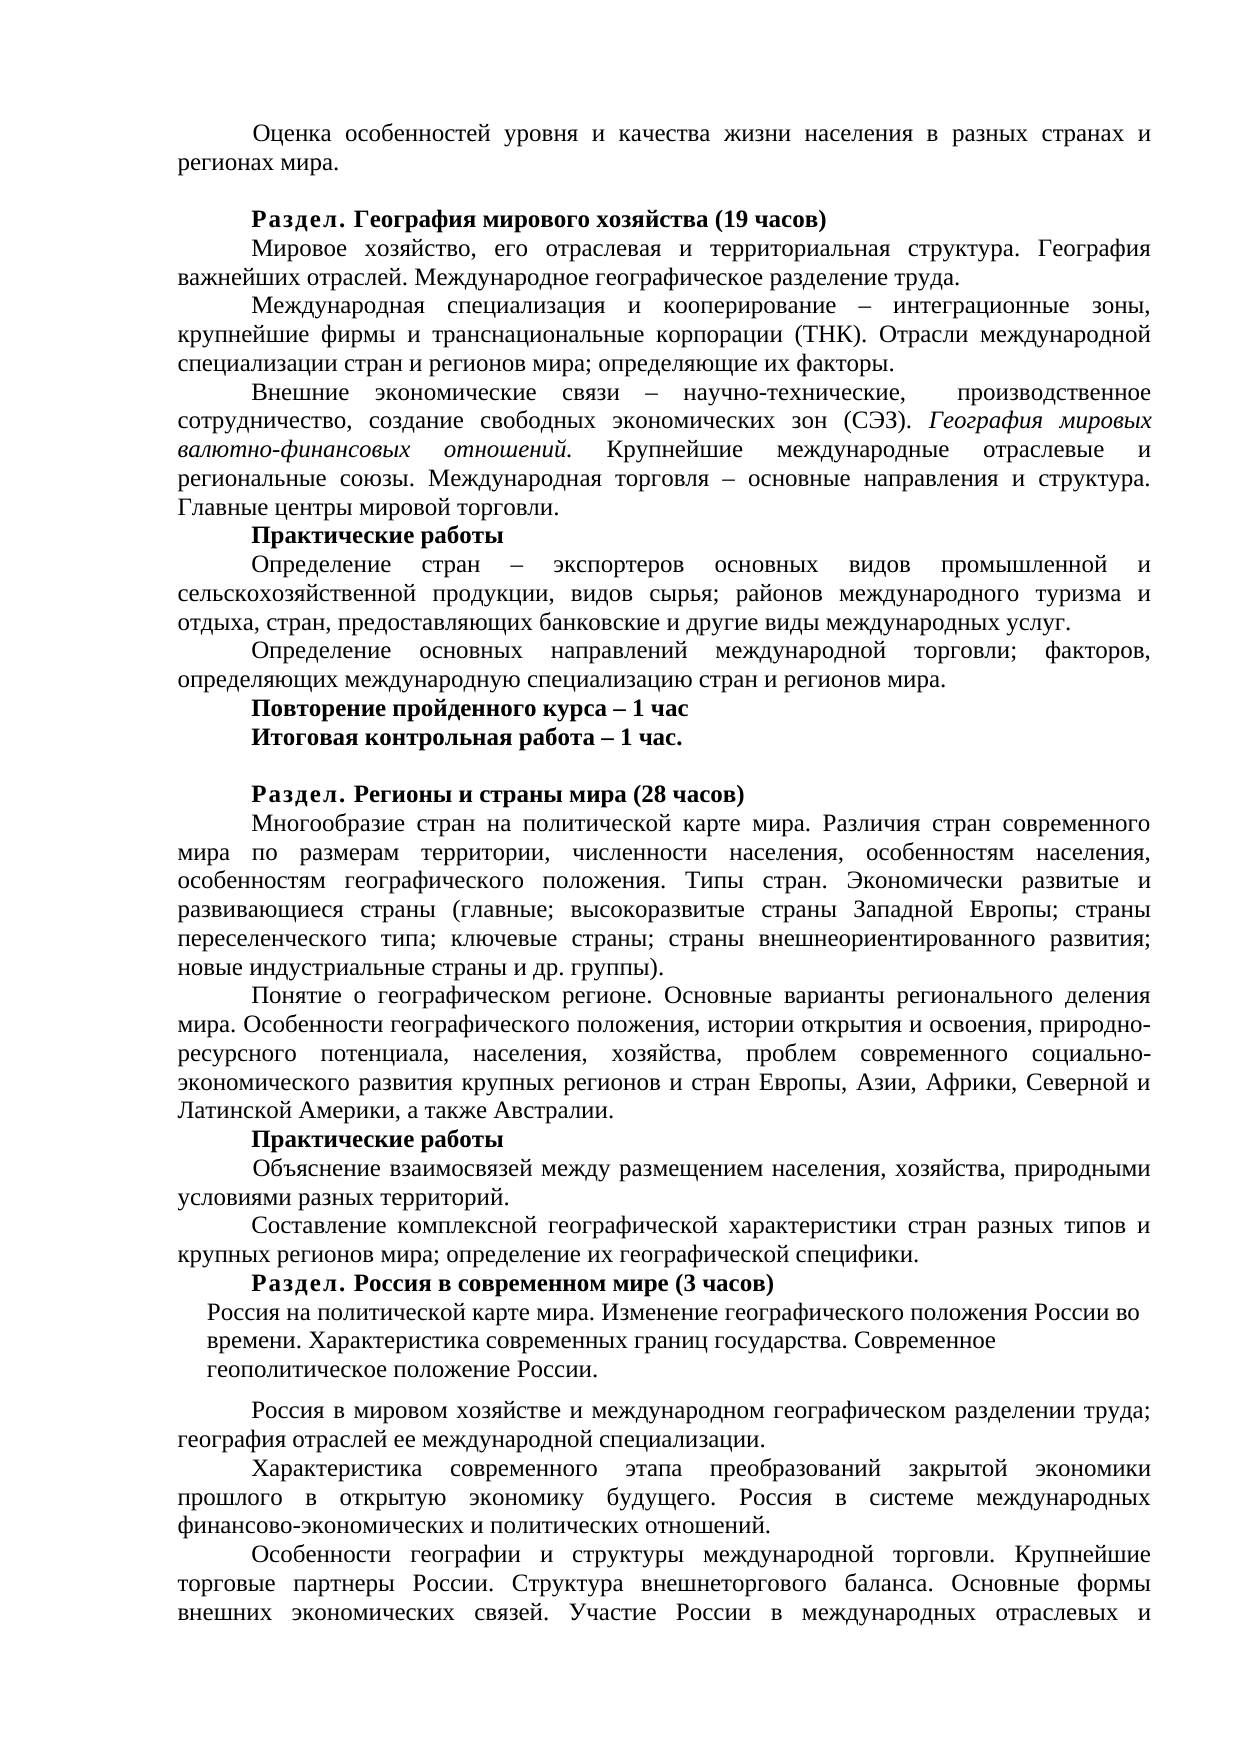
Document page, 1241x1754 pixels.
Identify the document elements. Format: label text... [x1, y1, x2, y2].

text Определение стран – экспортеров основных видов промышленной и сельскохозяйственной продукции, видов сырья; районов международного туризма и отдыха, стран, предоставляющих банковские и другие виды международных услуг. [177, 549, 1152, 636]
text Характеристика современного этапа преобразований закрытой экономики прошлого в открытую экономику будущего. Россия в системе международных финансово-экономических и политических отношений. [177, 1453, 1152, 1539]
text Практические работы [177, 521, 1152, 549]
text Оценка особенностей уровня и качества жизни населения в разных странах и регионах мира. [177, 118, 1152, 176]
text Россия на политической карте мира. Изменение географического положения России во времени. Характеристика современных границ государства. Современное геополитическое положение России. [207, 1297, 1152, 1383]
text Россия в мировом хозяйстве и международном географическом разделении труда; география отраслей ее международной специализации. [177, 1396, 1152, 1453]
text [177, 1539, 1152, 1626]
text Понятие о географическом регионе. Основные варианты регионального деления мира. Особенности географического положения, истории открытия и освоения, природно-ресурсного потенциала, населения, хозяйства, проблем современного социально-экономического развития крупных регионов и стран Европы, Азии, Африки, Северной и Латинской Америки, а также Австралии. [177, 981, 1152, 1124]
text Международная специализация и кооперирование – интеграционные зоны, крупнейшие фирмы и транснациональные корпорации (ТНК). Отрасли международной специализации стран и регионов мира; определяющие их факторы. [177, 291, 1152, 377]
text Мировое хозяйство, его отраслевая и территориальная структура. География важнейших отраслей. Международное географическое разделение труда. [177, 233, 1152, 291]
text Многообразие стран на политической карте мира. Различия стран современного мира по размерам территории, численности населения, особенностям населения, особенностям географического положения. Типы стран. Экономически развитые и развивающиеся страны (главные; высокоразвитые страны Западной Европы; страны переселенческого типа; ключевые страны; страны внешнеориентированного развития; новые индустриальные страны и др. группы). [177, 808, 1152, 981]
text Раздел. География мирового хозяйства (19 часов) [177, 204, 1152, 233]
text Раздел. Регионы и страны мира (28 часов) [177, 779, 1152, 808]
text Определение основных направлений международной торговли; факторов, определяющих международную специализацию стран и регионов мира. [177, 636, 1152, 693]
text Объяснение взаимосвязей между размещением населения, хозяйства, природными условиями разных территорий. [177, 1153, 1152, 1211]
text Внешние экономические связи – научно-технические, производственное сотрудничество, создание свободных экономических зон (СЭЗ). География мировых валютно-финансовых отношений. Крупнейшие международные отраслевые и региональные союзы. Международная торговля – основные направления и структура. Главные центры мировой торговли. [177, 377, 1152, 521]
text Раздел. Россия в современном мире (3 часов) [177, 1268, 1152, 1297]
text Итоговая контрольная работа – 1 час. [177, 722, 1152, 751]
text Составление комплексной географической характеристики стран разных типов и крупных регионов мира; определение их географической специфики. [177, 1211, 1152, 1268]
text Повторение пройденного курса – 1 час [177, 693, 1152, 722]
text Практические работы [177, 1124, 1152, 1153]
